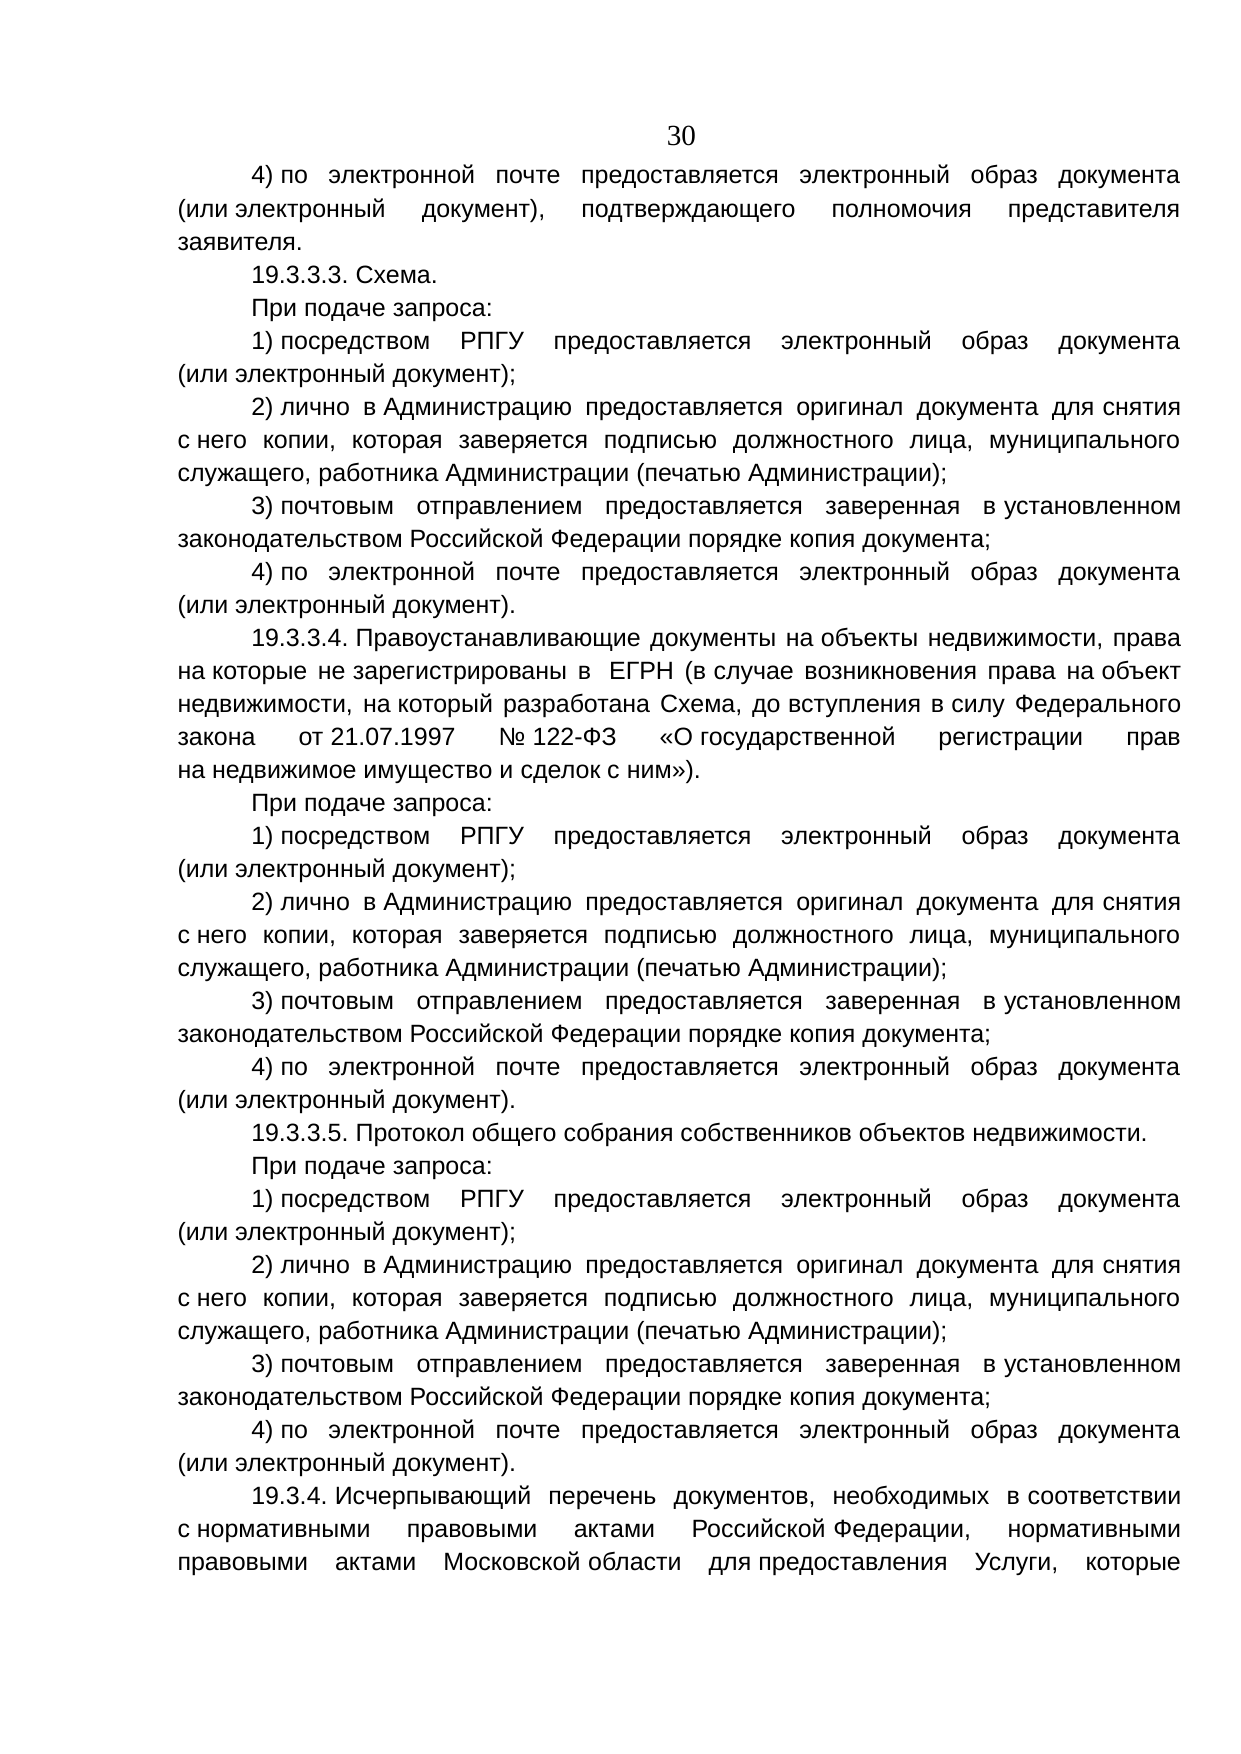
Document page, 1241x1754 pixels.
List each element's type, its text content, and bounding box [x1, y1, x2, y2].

text 4) по электронной почте предоставляется электронный образ документа (или электронный документ). [177, 1415, 1181, 1477]
text 4) по электронной почте предоставляется электронный образ документа (или электронный документ). [177, 557, 1181, 618]
text 19.3.3.3. Схема. [177, 259, 1181, 288]
text При подаче запроса: [177, 788, 1181, 817]
text 1) посредством РПГУ предоставляется электронный образ документа (или электронный документ); [177, 326, 1181, 387]
text При подаче запроса: [177, 1151, 1181, 1180]
text 4) по электронной почте предоставляется электронный образ документа (или электронный документ), подтверждающего полномочия представителя заявителя. [177, 161, 1181, 255]
text 3) почтовым отправлением предоставляется заверенная в установленном законодательством Российской Федерации порядке копия документа; [177, 1349, 1181, 1411]
text При подаче запроса: [177, 293, 1181, 321]
text 19.3.3.4. Правоустанавливающие документы на объекты недвижимости, права на которые не зарегистрированы в ЕГРН (в случае возникновения права на объект недвижимости, на который разработана Схема, до вступления в силу Федерального закона от 21.07.1997 № 122⁠-⁠ФЗ «О государственной регистрации прав на недвижимое имущество и сделок с ним»). [177, 623, 1181, 784]
text 1) посредством РПГУ предоставляется электронный образ документа (или электронный документ); [177, 821, 1181, 883]
text 3) почтовым отправлением предоставляется заверенная в установленном законодательством Российской Федерации порядке копия документа; [177, 986, 1181, 1048]
text 19.3.3.5. Протокол общего собрания собственников объектов недвижимости. [177, 1118, 1181, 1147]
text 4) по электронной почте предоставляется электронный образ документа (или электронный документ). [177, 1052, 1181, 1114]
text 1) посредством РПГУ предоставляется электронный образ документа (или электронный документ); [177, 1184, 1181, 1246]
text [177, 1481, 1181, 1576]
text 3) почтовым отправлением предоставляется заверенная в установленном законодательством Российской Федерации порядке копия документа; [177, 491, 1181, 552]
